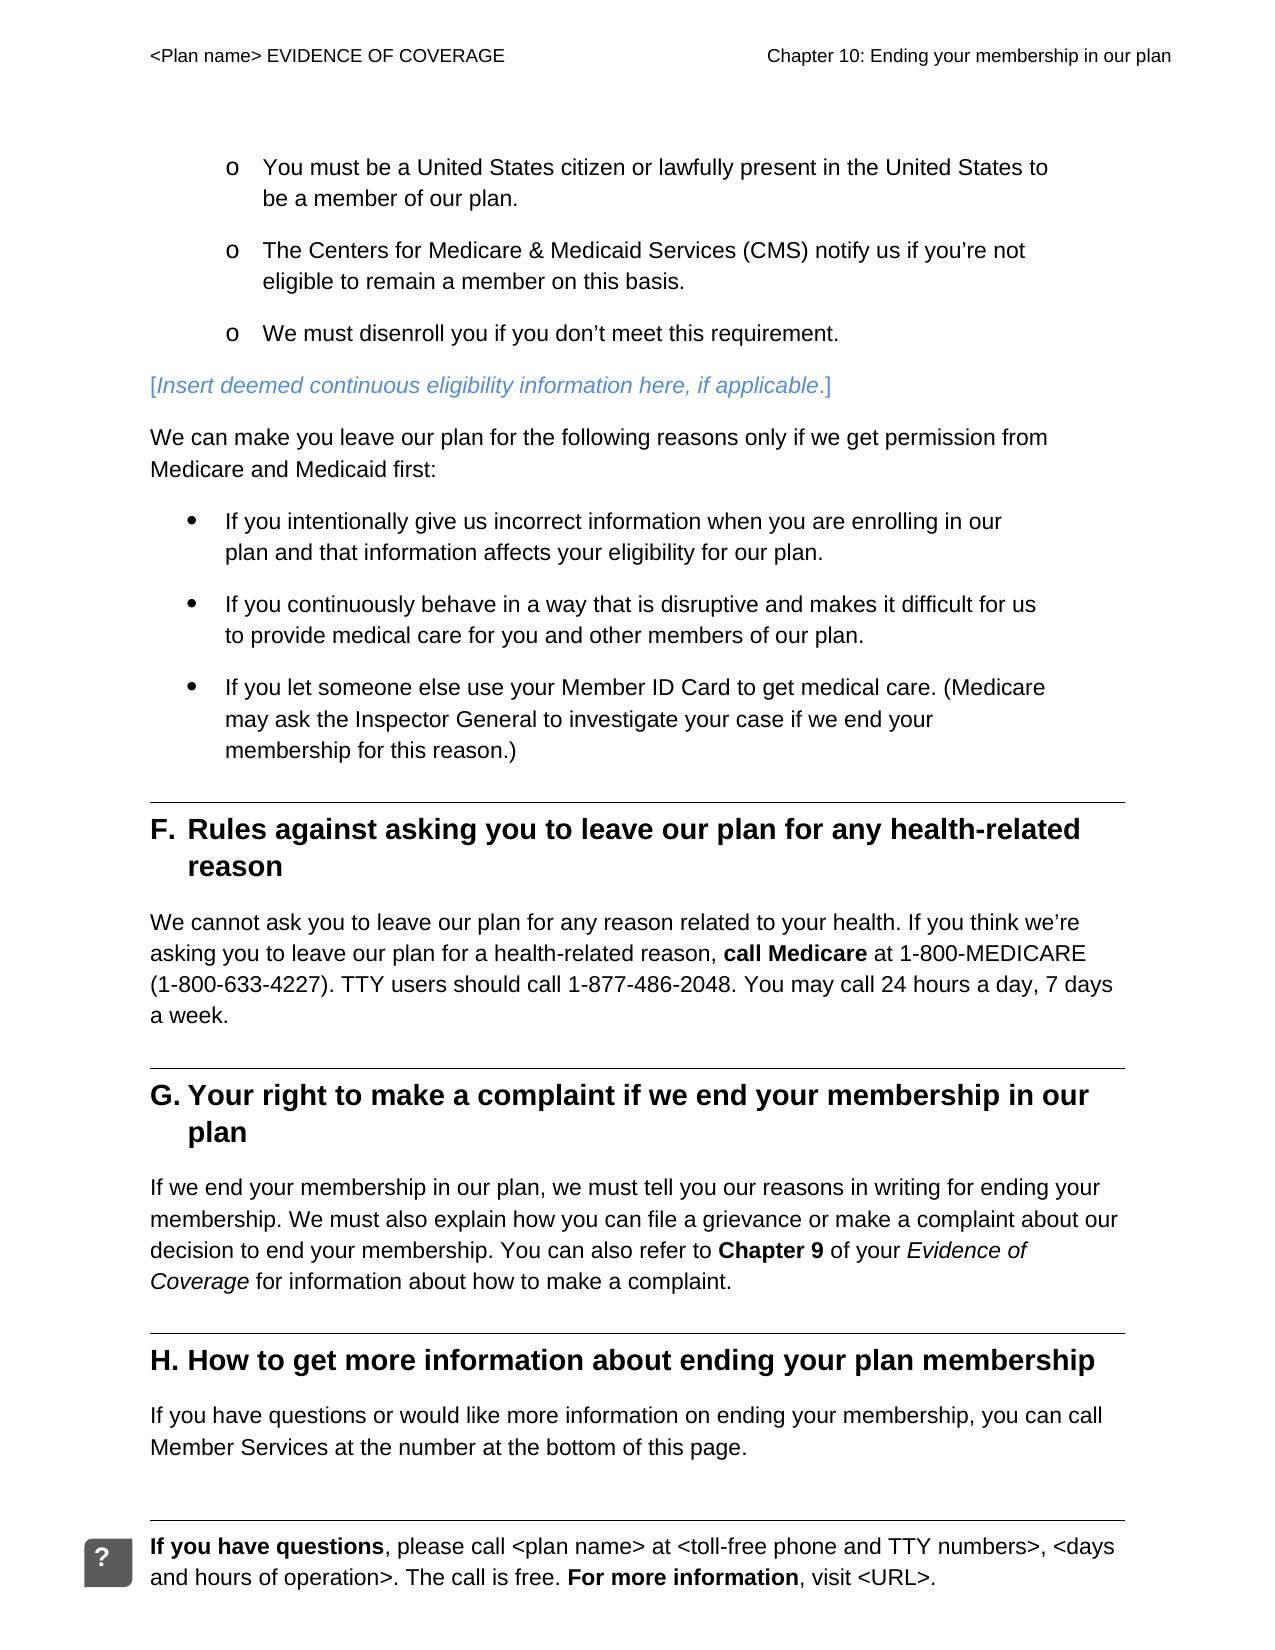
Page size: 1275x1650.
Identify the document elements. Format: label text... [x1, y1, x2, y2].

text We can make you leave our plan for the following reasons only if we get permission from Medicare and Medicaid first: [150, 421, 1125, 483]
list If you intentionally give us incorrect information when you are enrolling in our plan and that information affects your eligibility for our plan. [187, 504, 1050, 567]
subtitle How to get more information about ending your plan membership [150, 1334, 1125, 1378]
subtitle Your right to make a complaint if we end your membership in our plan [150, 1069, 1125, 1150]
text If you have questions or would like more information on ending your membership, you can call Member Services at the number at the bottom of this page. [150, 1399, 1125, 1461]
text If we end your membership in our plan, we must tell you our reasons in writing for ending your membership. We must also explain how you can file a grievance or make a complaint about our decision to end your membership. You can also refer to Chapter 9 of your Evidence of Coverage for information about how to make a complaint. [150, 1171, 1125, 1296]
list If you continuously behave in a way that is disruptive and makes it difficult for us to provide medical care for you and other members of our plan. [187, 587, 1050, 650]
list You must be a United States citizen or lawfully present in the United States to be a member of our plan. [225, 150, 1050, 212]
text We cannot ask you to leave our plan for any reason related to your health. If you think we’re asking you to leave our plan for a health-related reason, call Medicare at 1-800-MEDICARE (1-800-633-4227). TTY users should call 1-877-486-2048. You may call 24 hours a day, 7 days a week. [150, 905, 1125, 1030]
list If you let someone else use your Member ID Card to get medical care. (Medicare may ask the Inspector General to investigate your case if we end your membership for this reason.) [187, 671, 1050, 764]
text [Insert deemed continuous eligibility information here, if applicable.] [150, 369, 1125, 400]
list We must disenroll you if you don’t meet this requirement. [225, 317, 1050, 348]
subtitle Rules against asking you to leave our plan for any health-related reason [150, 803, 1125, 884]
list The Centers for Medicare & Medicaid Services (CMS) notify us if you’re not eligible to remain a member on this basis. [225, 233, 1050, 296]
